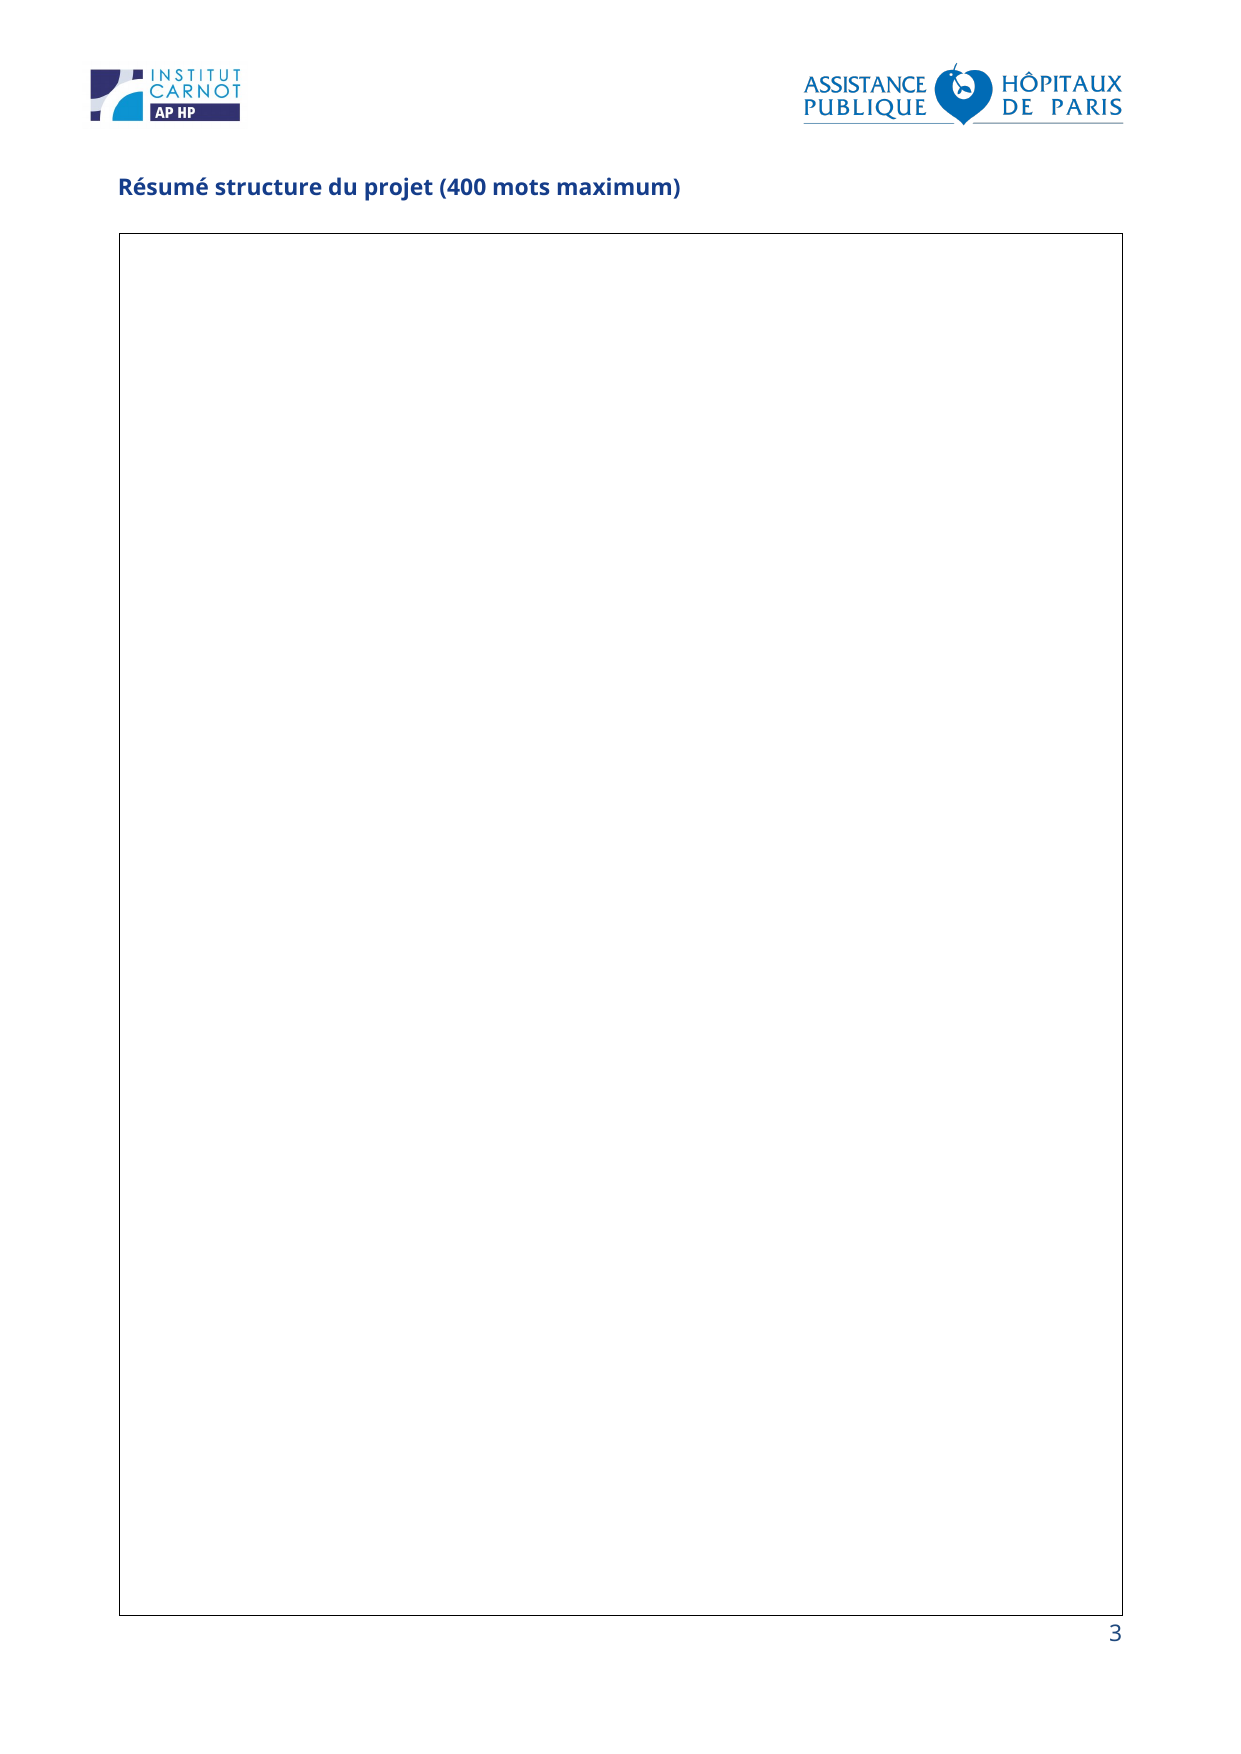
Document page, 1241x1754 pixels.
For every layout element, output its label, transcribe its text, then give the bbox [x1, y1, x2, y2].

picture [82, 61, 248, 129]
table_header [120, 234, 1122, 1615]
subtitle Résumé structure du projet (400 mots maximum) [118, 171, 1122, 202]
picture [797, 56, 1130, 132]
